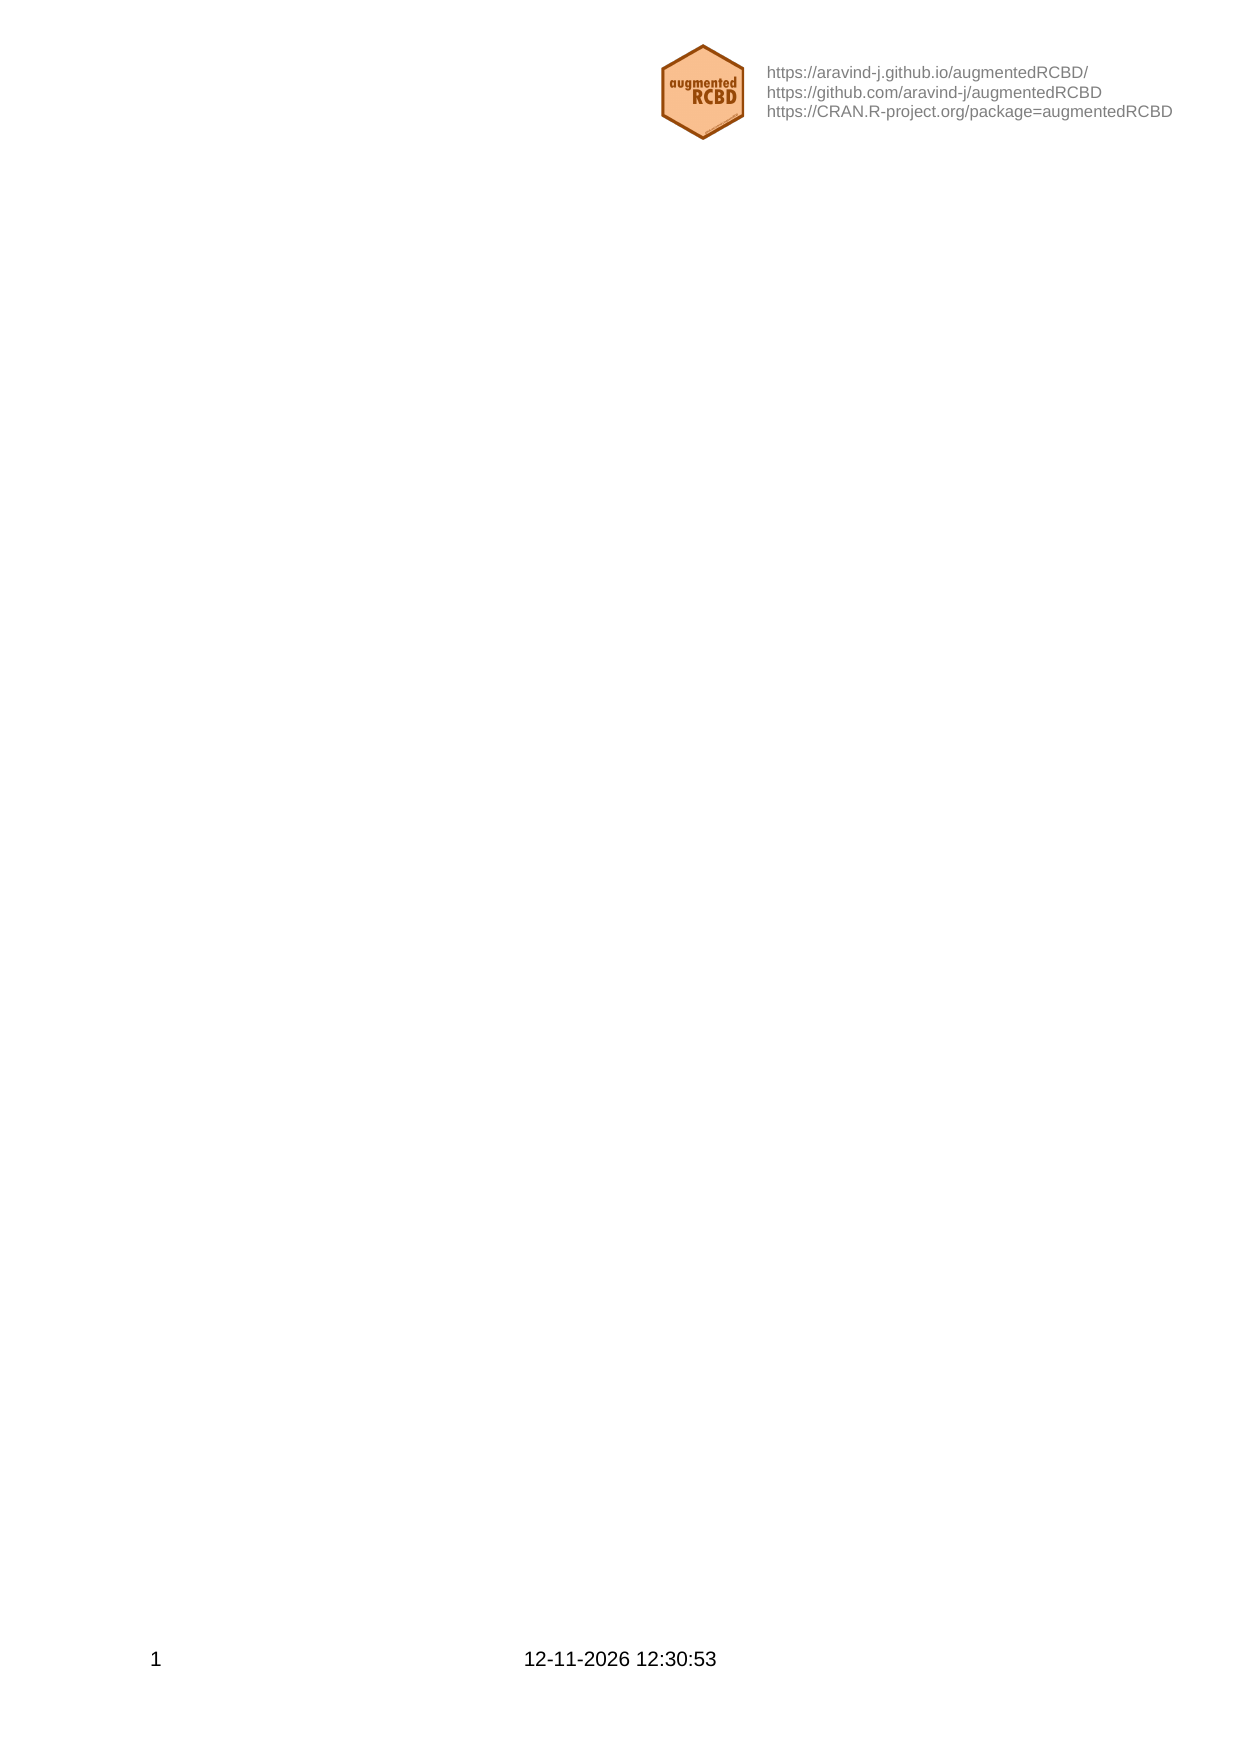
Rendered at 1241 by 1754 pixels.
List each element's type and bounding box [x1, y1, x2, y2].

picture [661, 44, 745, 140]
